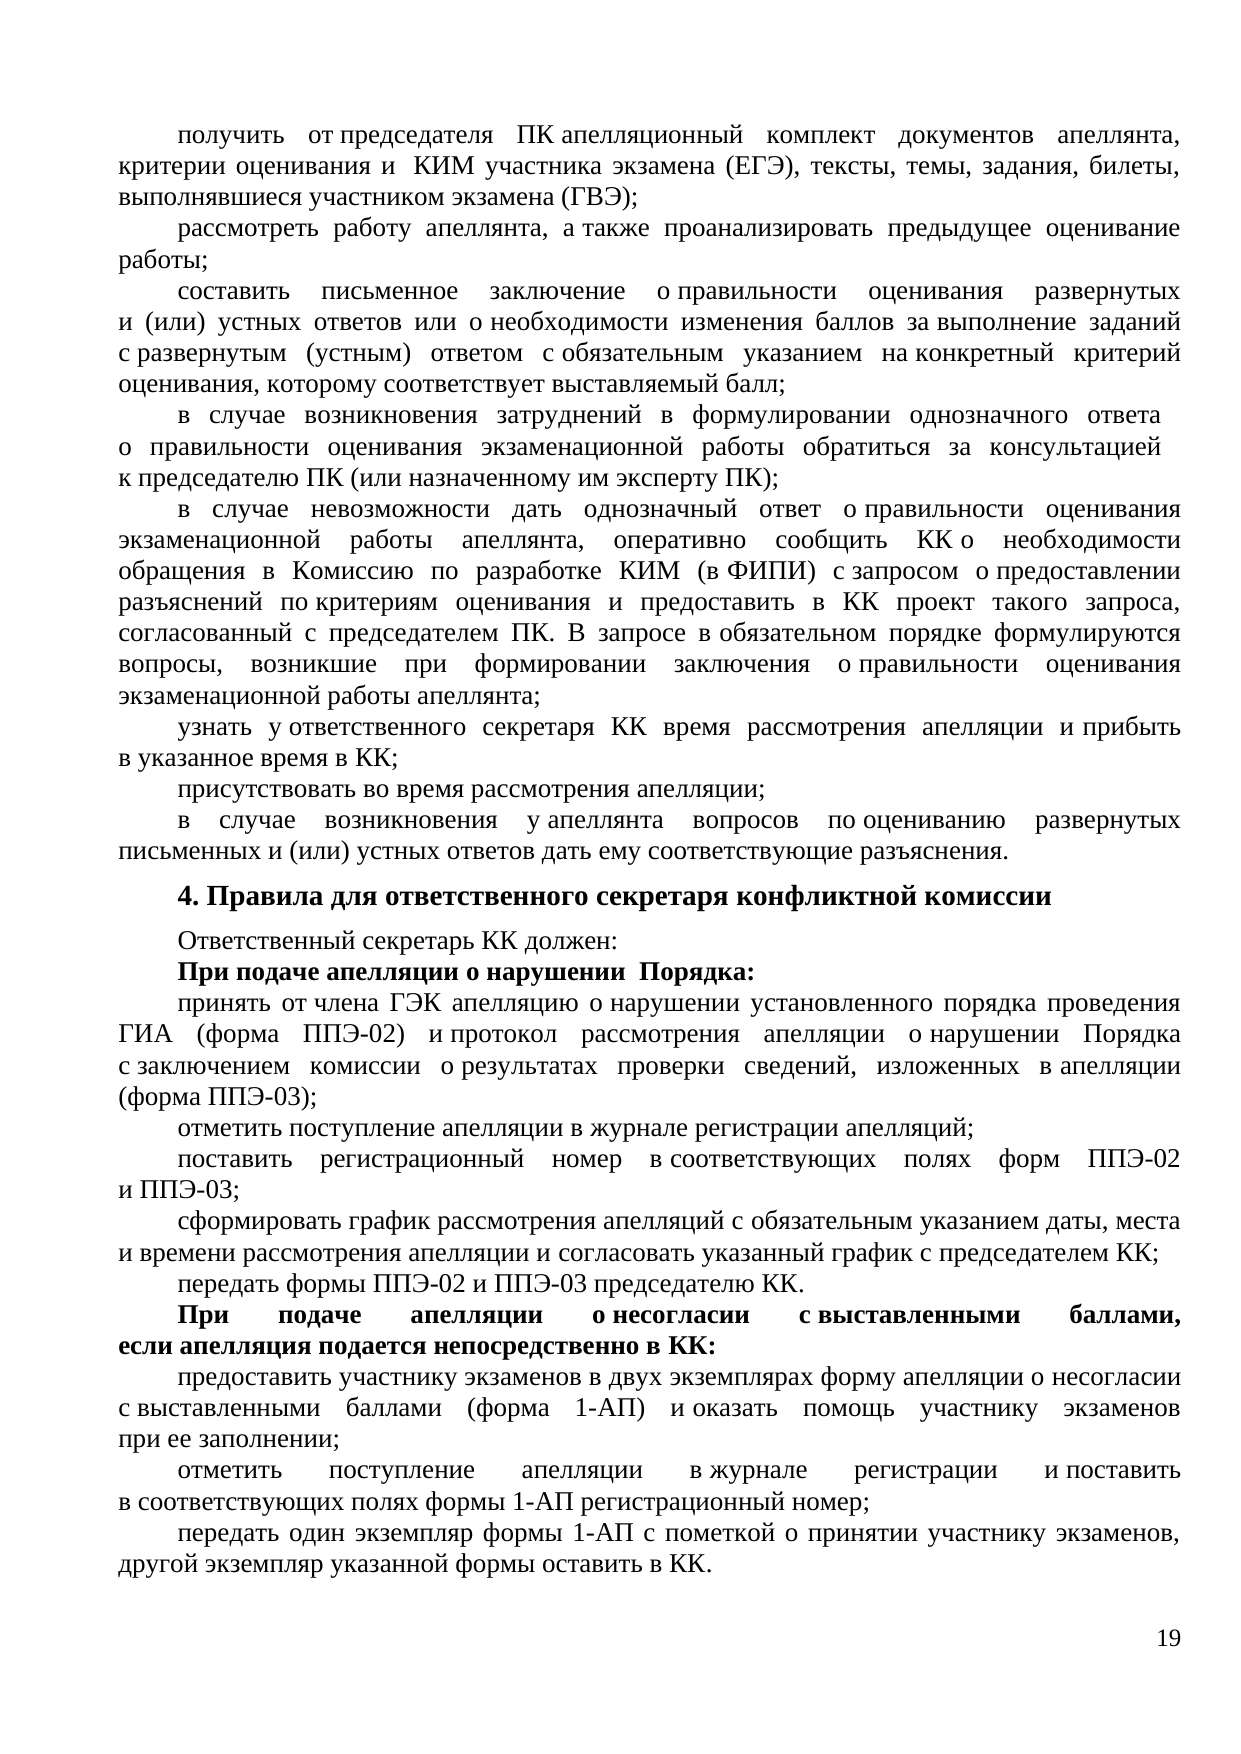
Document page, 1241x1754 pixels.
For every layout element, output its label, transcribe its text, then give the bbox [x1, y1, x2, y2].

list При подаче апелляции о несогласии с выставленными баллами, если апелляция подается непосредственно в КК: [118, 1298, 1181, 1360]
list предоставить участнику экзаменов в двух экземплярах форму апелляции о несогласии с выставленными баллами (форма 1-АП) и оказать помощь участнику экзаменов при ее заполнении; [118, 1360, 1181, 1454]
list узнать у ответственного секретаря КК время рассмотрения апелляции и прибыть в указанное время в КК; [118, 710, 1181, 772]
list получить от председателя ПК апелляционный комплект документов апеллянта, критерии оценивания и КИМ участника экзамена (ЕГЭ), тексты, темы, задания, билеты, выполнявшиеся участником экзамена (ГВЭ); [118, 118, 1181, 212]
list рассмотреть работу апеллянта, а также проанализировать предыдущее оценивание работы; [118, 212, 1181, 274]
list отметить поступление апелляции в журнале регистрации апелляций; [118, 1111, 1181, 1142]
list составить письменное заключение о правильности оценивания развернутых и (или) устных ответов или о необходимости изменения баллов за выполнение заданий с развернутым (устным) ответом с обязательным указанием на конкретный критерий оценивания, которому соответствует выставляемый балл; [118, 274, 1181, 398]
list передать один экземпляр формы 1-АП с пометкой о принятии участнику экзаменов, другой экземпляр указанной формы оставить в КК. [118, 1516, 1181, 1578]
list отметить поступление апелляции в журнале регистрации и поставить в соответствующих полях формы 1-АП регистрационный номер; [118, 1454, 1181, 1516]
list в случае невозможности дать однозначный ответ о правильности оценивания экзаменационной работы апеллянта, оперативно сообщить КК о необходимости обращения в Комиссию по разработке КИМ (в ФИПИ) с запросом о предоставлении разъяснений по критериям оценивания и предоставить в КК проект такого запроса, согласованный с председателем ПК. В запросе в обязательном порядке формулируются вопросы, возникшие при формировании заключения о правильности оценивания экзаменационной работы апеллянта; [118, 492, 1181, 710]
list поставить регистрационный номер в соответствующих полях форм ППЭ-02 и ППЭ-03; [118, 1142, 1181, 1204]
list принять от члена ГЭК апелляцию о нарушении установленного порядка проведения ГИА (форма ППЭ-02) и протокол рассмотрения апелляции о нарушении Порядка с заключением комиссии о результатах проверки сведений, изложенных в апелляции (форма ППЭ-03); [118, 986, 1181, 1111]
list в случае возникновения у апеллянта вопросов по оцениванию развернутых письменных и (или) устных ответов дать ему соответствующие разъяснения. [118, 803, 1181, 866]
list в случае возникновения затруднений в формулировании однозначного ответа о правильности оценивания экзаменационной работы обратиться за консультацией к председателю ПК (или назначенному им эксперту ПК); [118, 398, 1181, 492]
list присутствовать во время рассмотрения апелляции; [118, 772, 1181, 803]
subtitle 4. Правила для ответственного секретаря конфликтной комиссии [118, 878, 1181, 912]
list передать формы ППЭ-02 и ППЭ-03 председателю КК. [118, 1267, 1181, 1298]
list При подаче апелляции о нарушении Порядка: [118, 955, 1181, 986]
text Ответственный секретарь КК должен: [118, 924, 1181, 955]
